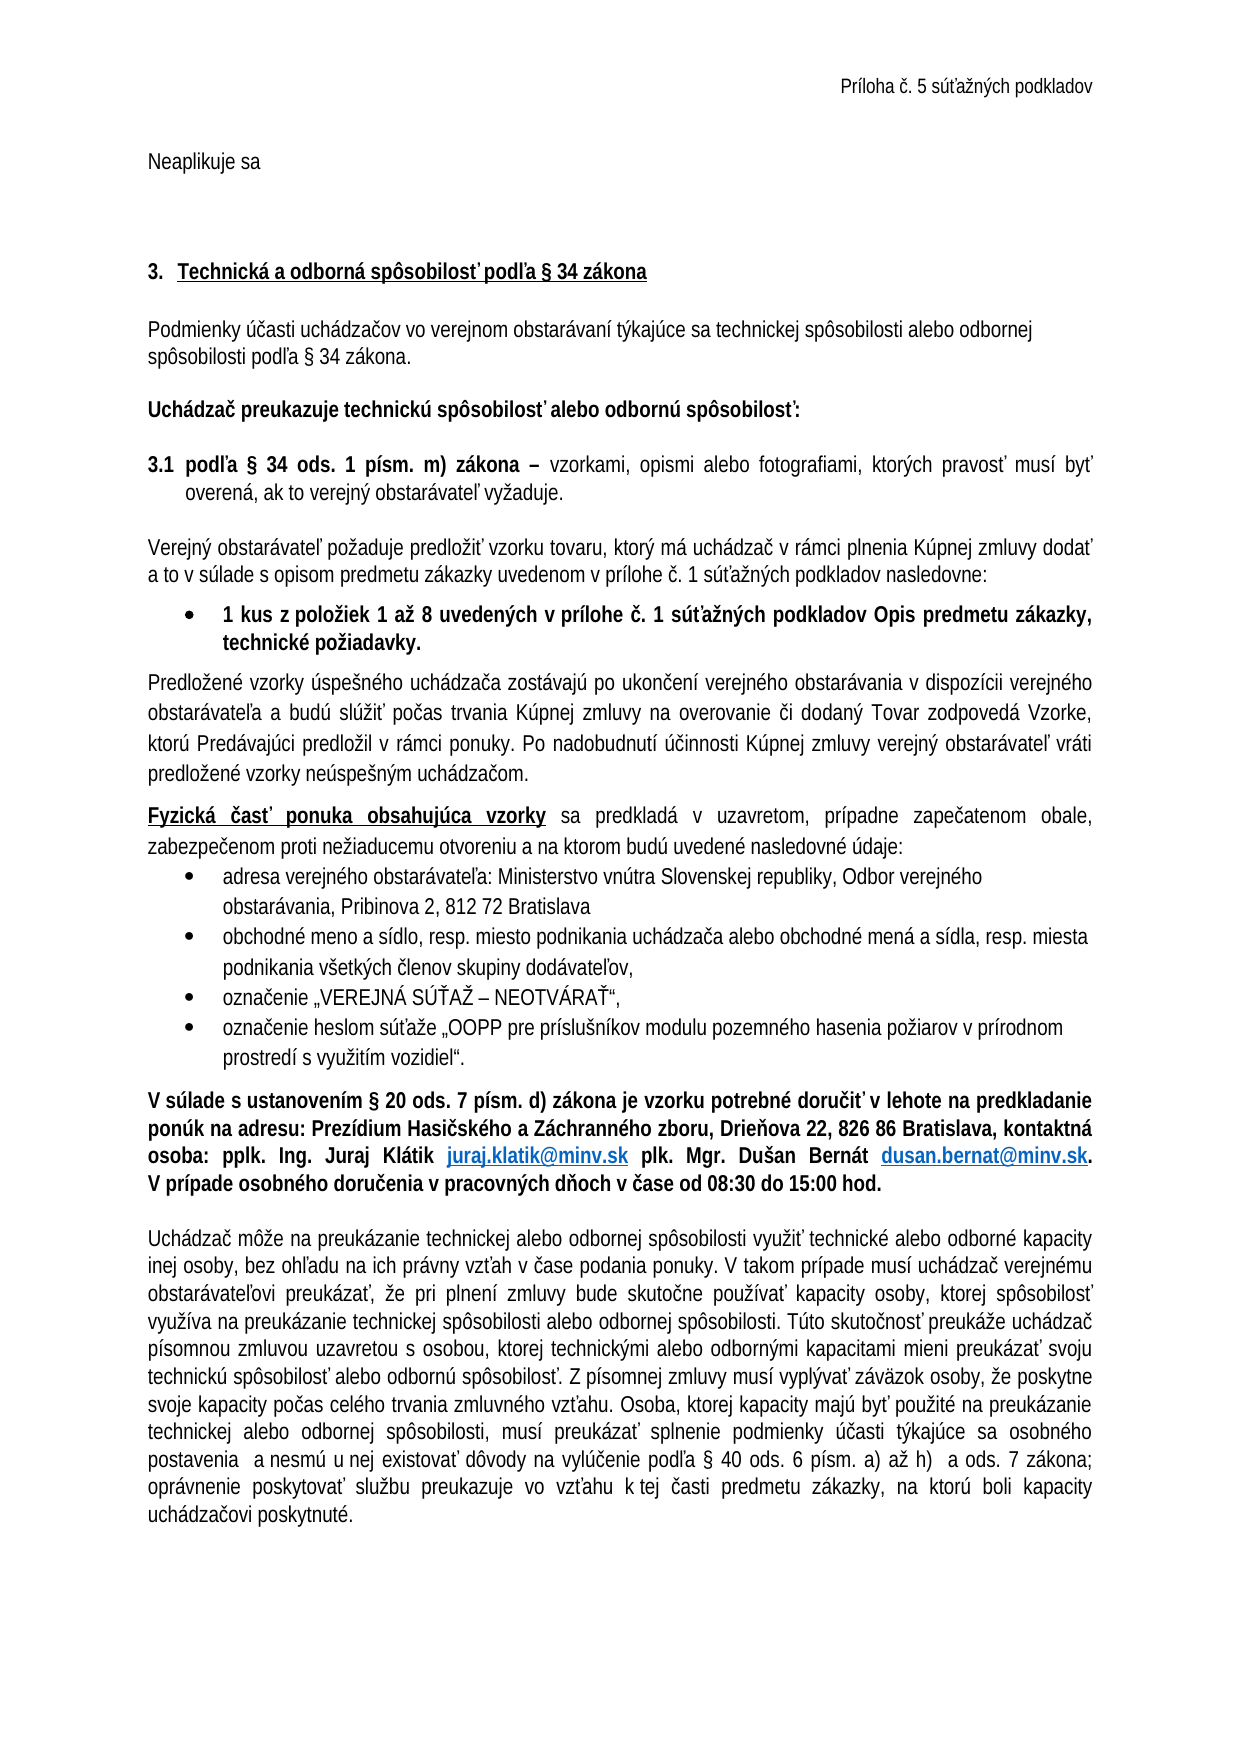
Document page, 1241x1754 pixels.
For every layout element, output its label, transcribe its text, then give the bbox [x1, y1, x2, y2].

list podľa § 34 ods. 1 písm. m) zákona – vzorkami, opismi alebo fotografiami, ktorých pravosť musí byť overená, ak to verejný obstarávateľ vyžaduje. [148, 451, 1093, 505]
text Predložené vzorky úspešného uchádzača zostávajú po ukončení verejného obstarávania v dispozícii verejného obstarávateľa a budú slúžiť počas trvania Kúpnej zmluvy na overovanie či dodaný Tovar zodpovedá Vzorke, ktorú Predávajúci predložil v rámci ponuky. Po nadobudnutí účinnosti Kúpnej zmluvy verejný obstarávateľ vráti predložené vzorky neúspešným uchádzačom. [148, 669, 1093, 786]
list adresa verejného obstarávateľa: Ministerstvo vnútra Slovenskej republiky, Odbor verejného obstarávania, Pribinova 2, 812 72 Bratislava [185, 863, 1093, 919]
text Uchádzač môže na preukázanie technickej alebo odbornej spôsobilosti využiť technické alebo odborné kapacity inej osoby, bez ohľadu na ich právny vzťah v čase podania ponuky. V takom prípade musí uchádzač verejnému obstarávateľovi preukázať, že pri plnení zmluvy bude skutočne používať kapacity osoby, ktorej spôsobilosť využíva na preukázanie technickej spôsobilosti alebo odbornej spôsobilosti. Túto skutočnosť preukáže uchádzač písomnou zmluvou uzavretou s osobou, ktorej technickými alebo odbornými kapacitami mieni preukázať svoju technickú spôsobilosť alebo odbornú spôsobilosť. Z písomnej zmluvy musí vyplývať záväzok osoby, že poskytne svoje kapacity počas celého trvania zmluvného vzťahu. Osoba, ktorej kapacity majú byť použité na preukázanie technickej alebo odbornej spôsobilosti, musí preukázať splnenie podmienky účasti týkajúce sa osobného postavenia a nesmú u nej existovať dôvody na vylúčenie podľa § 40 ods. 6 písm. a) až h) a ods. 7 zákona; oprávnenie poskytovať službu preukazuje vo vzťahu k tej časti predmetu zákazky, na ktorú boli kapacity uchádzačovi poskytnuté. [148, 1197, 1093, 1527]
text Fyzická časť ponuka obsahujúca vzorky sa predkladá v uzavretom, prípadne zapečatenom obale, zabezpečenom proti nežiaducemu otvoreniu a na ktorom budú uvedené nasledovné údaje: [148, 802, 1093, 859]
list Podmienky účasti uchádzačov vo verejnom obstarávaní týkajúce sa technickej spôsobilosti alebo odbornej spôsobilosti podľa § 34 zákona. [148, 316, 1093, 369]
list označenie heslom súťaže „OOPP pre príslušníkov modulu pozemného hasenia požiarov v prírodnom prostredí s využitím vozidiel“. [185, 1014, 1093, 1071]
list Technická a odborná spôsobilosť podľa § 34 zákona [148, 258, 1093, 284]
list obchodné meno a sídlo, resp. miesto podnikania uchádzača alebo obchodné mená a sídla, resp. miesta podnikania všetkých členov skupiny dodávateľov, [185, 923, 1093, 980]
list 1 kus z položiek 1 až 8 uvedených v prílohe č. 1 súťažných podkladov Opis predmetu zákazky, technické požiadavky. [185, 601, 1093, 655]
text V súlade s ustanovením § 20 ods. 7 písm. d) zákona je vzorku potrebné doručiť v lehote na predkladanie ponúk na adresu: Prezídium Hasičského a Záchranného zboru, Drieňova 22, 826 86 Bratislava, kontaktná osoba: pplk. Ing. Juraj Klátik juraj.klatik@minv.sk plk. Mgr. Dušan Bernát dusan.bernat@minv.sk. V prípade osobného doručenia v pracovných dňoch v čase od 08:30 do 15:00 hod. [148, 1087, 1093, 1196]
list Uchádzač preukazuje technickú spôsobilosť alebo odbornú spôsobilosť: [148, 396, 1093, 422]
text Verejný obstarávateľ požaduje predložiť vzorku tovaru, ktorý má uchádzač v rámci plnenia Kúpnej zmluvy dodať a to v súlade s opisom predmetu zákazky uvedenom v prílohe č. 1 súťažných podkladov nasledovne: [148, 534, 1093, 588]
list označenie „VEREJNÁ SÚŤAŽ – NEOTVÁRAŤ“, [185, 984, 1093, 1010]
text Neaplikuje sa [148, 148, 1093, 174]
